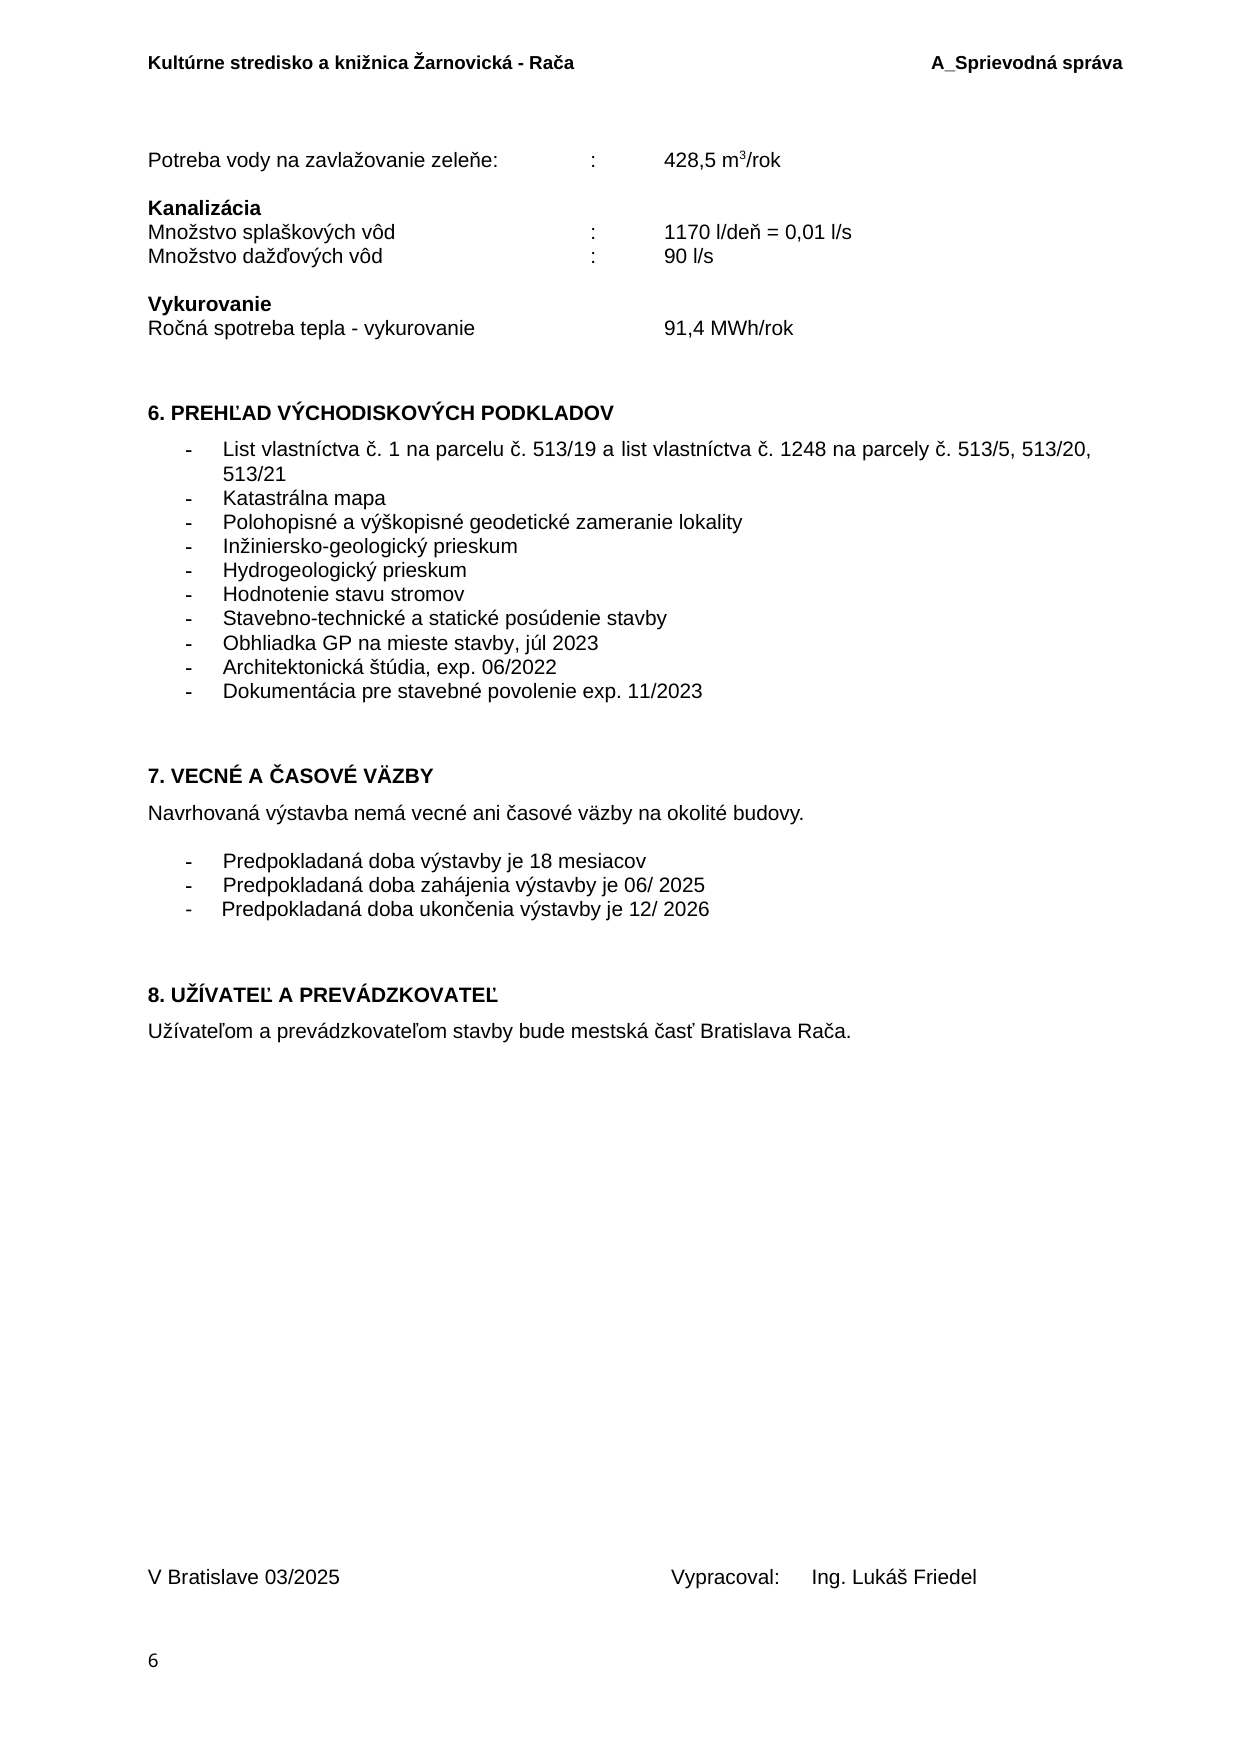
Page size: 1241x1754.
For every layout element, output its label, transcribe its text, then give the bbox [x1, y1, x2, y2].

text Množstvo dažďových vôd : 90 l/s [148, 243, 1092, 267]
list Inžiniersko-geologický prieskum [185, 534, 1092, 558]
list Dokumentácia pre stavebné povolenie exp. 11/2023 [185, 679, 1092, 703]
list Architektonická štúdia, exp. 06/2022 [185, 654, 1092, 679]
text 6. PREHĽAD VÝCHODISKOVÝCH PODKLADOV [148, 401, 1092, 425]
list Polohopisné a výškopisné geodetické zameranie lokality [185, 509, 1092, 534]
list Katastrálna mapa [185, 485, 1092, 509]
text Kanalizácia [148, 196, 1092, 219]
list Hodnotenie stavu stromov [185, 582, 1092, 606]
text - Predpokladaná doba ukončenia výstavby je 12/ 2026 [185, 897, 1092, 921]
text Množstvo splaškových vôd : 1170 l/deň = 0,01 l/s [148, 219, 1092, 243]
text Navrhovaná výstavba nemá vecné ani časové väzby na okolité budovy. [148, 801, 1092, 825]
list Predpokladaná doba zahájenia výstavby je 06/ 2025 [185, 873, 1092, 897]
list Hydrogeologický prieskum [185, 558, 1092, 582]
text Potreba vody na zavlažovanie zeleňe: : 428,5 m3/rok [148, 148, 1092, 172]
text Ročná spotreba tepla - vykurovanie 91,4 MWh/rok [148, 315, 1092, 339]
list Predpokladaná doba výstavby je 18 mesiacov [185, 849, 1092, 873]
text Vykurovanie [148, 291, 1092, 315]
list Obhliadka GP na mieste stavby, júl 2023 [185, 630, 1092, 654]
list Stavebno-technické a statické posúdenie stavby [185, 606, 1092, 630]
text 7. VECNÉ A ČASOVÉ VÄZBY [148, 764, 1092, 788]
text 8. UŽÍVATEĽ A PREVÁDZKOVATEĽ [148, 982, 1092, 1006]
list List vlastníctva č. 1 na parcelu č. 513/19 a list vlastníctva č. 1248 na parcely č. 513/5, 513/20, 513/21 [185, 437, 1092, 485]
text V Bratislave 03/2025 Vypracoval: Ing. Lukáš Friedel [148, 1565, 1092, 1589]
text Užívateľom a prevádzkovateľom stavby bude mestská časť Bratislava Rača. [148, 1019, 1092, 1043]
